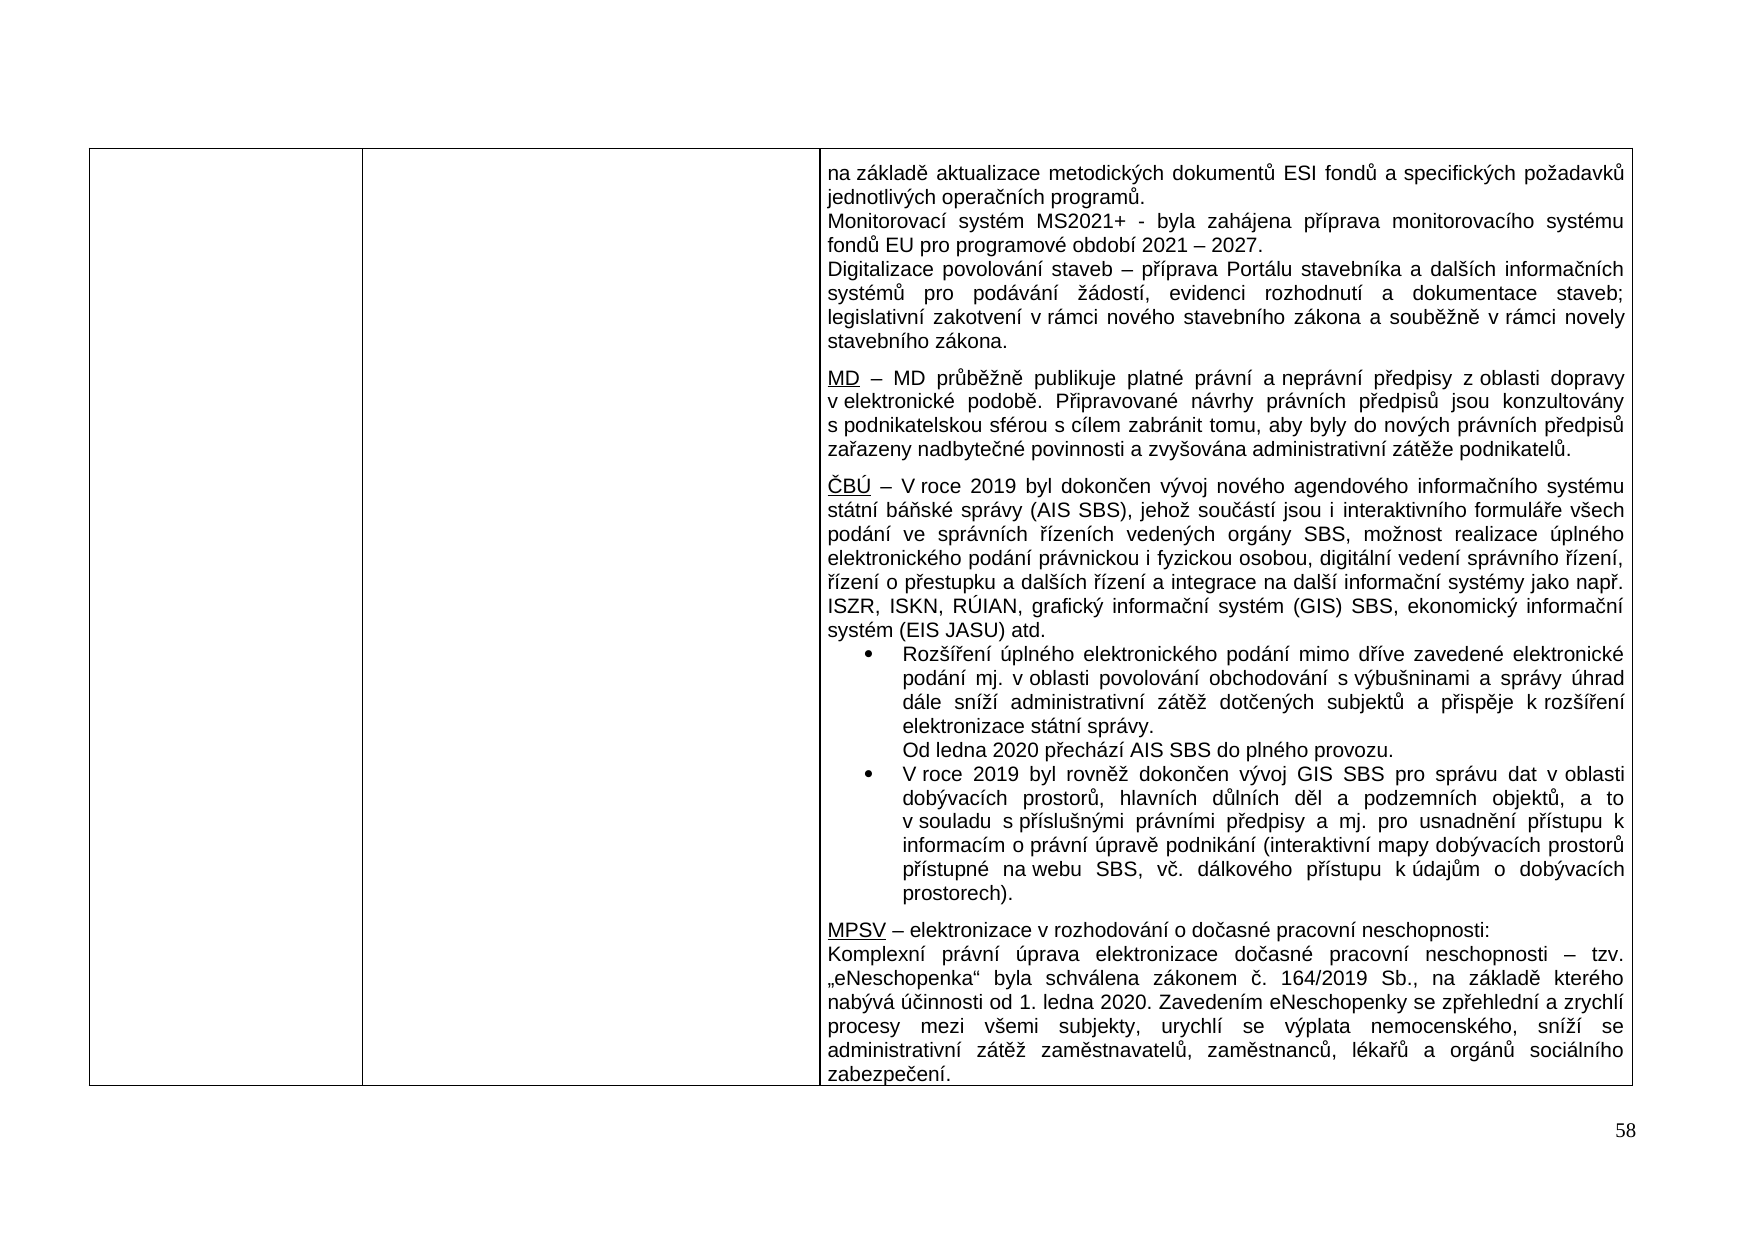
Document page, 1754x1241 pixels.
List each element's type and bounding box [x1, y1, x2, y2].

table_cell [821, 149, 1632, 1085]
table_cell [90, 149, 362, 1085]
table_cell [363, 149, 819, 1085]
